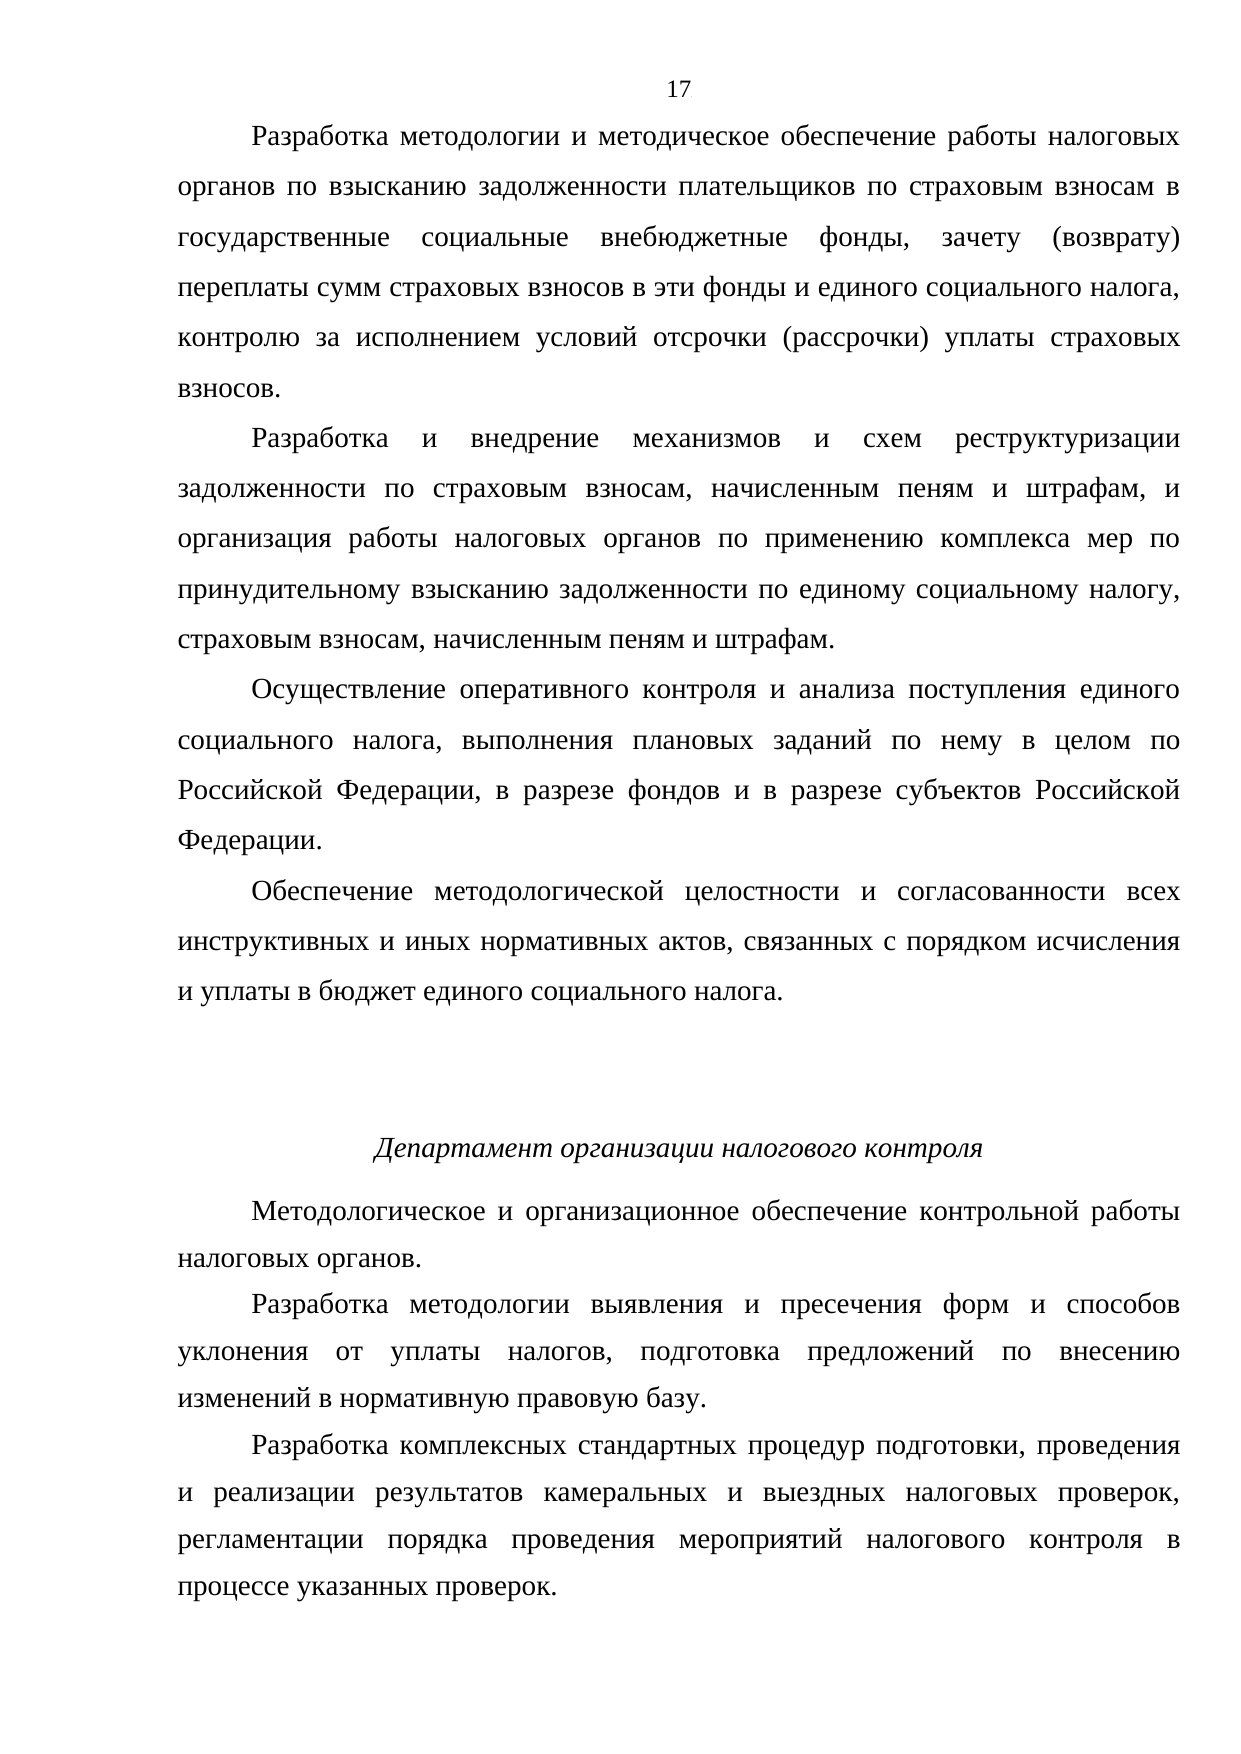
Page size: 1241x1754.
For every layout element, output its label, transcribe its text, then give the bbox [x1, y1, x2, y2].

text Разработка методологии выявления и пресечения форм и способов уклонения от уплаты налогов, подготовка предложений по внесению изменений в нормативную правовую базу. [177, 1287, 1181, 1414]
text Методологическое и организационное обеспечение контрольной работы налоговых органов. [177, 1193, 1181, 1273]
text Разработка и внедрение механизмов и схем реструктуризации задолженности по страховым взносам, начисленным пеням и штрафам, и организация работы налоговых органов по применению комплекса мер по принудительному взысканию задолженности по единому социальному налогу, страховым взносам, начисленным пеням и штрафам. [177, 420, 1181, 655]
text Осуществление оперативного контроля и анализа поступления единого социального налога, выполнения плановых заданий по нему в целом по Российской Федерации, в разрезе фондов и в разрезе субъектов Российской Федерации. [177, 672, 1181, 856]
text Разработка методологии и методическое обеспечение работы налоговых органов по взысканию задолженности плательщиков по страховым взносам в государственные социальные внебюджетные фонды, зачету (возврату) переплаты сумм страховых взносов в эти фонды и единого социального налога, контролю за исполнением условий отсрочки (рассрочки) уплаты страховых взносов. [177, 118, 1181, 403]
text Департамент организации налогового контроля [177, 1130, 1181, 1163]
text Разработка комплексных стандартных процедур подготовки, проведения и реализации результатов камеральных и выездных налоговых проверок, регламентации порядка проведения мероприятий налогового контроля в процессе указанных проверок. [177, 1427, 1181, 1601]
text Обеспечение методологической целостности и согласованности всех инструктивных и иных нормативных актов, связанных с порядком исчисления и уплаты в бюджет единого социального налога. [177, 873, 1181, 1007]
